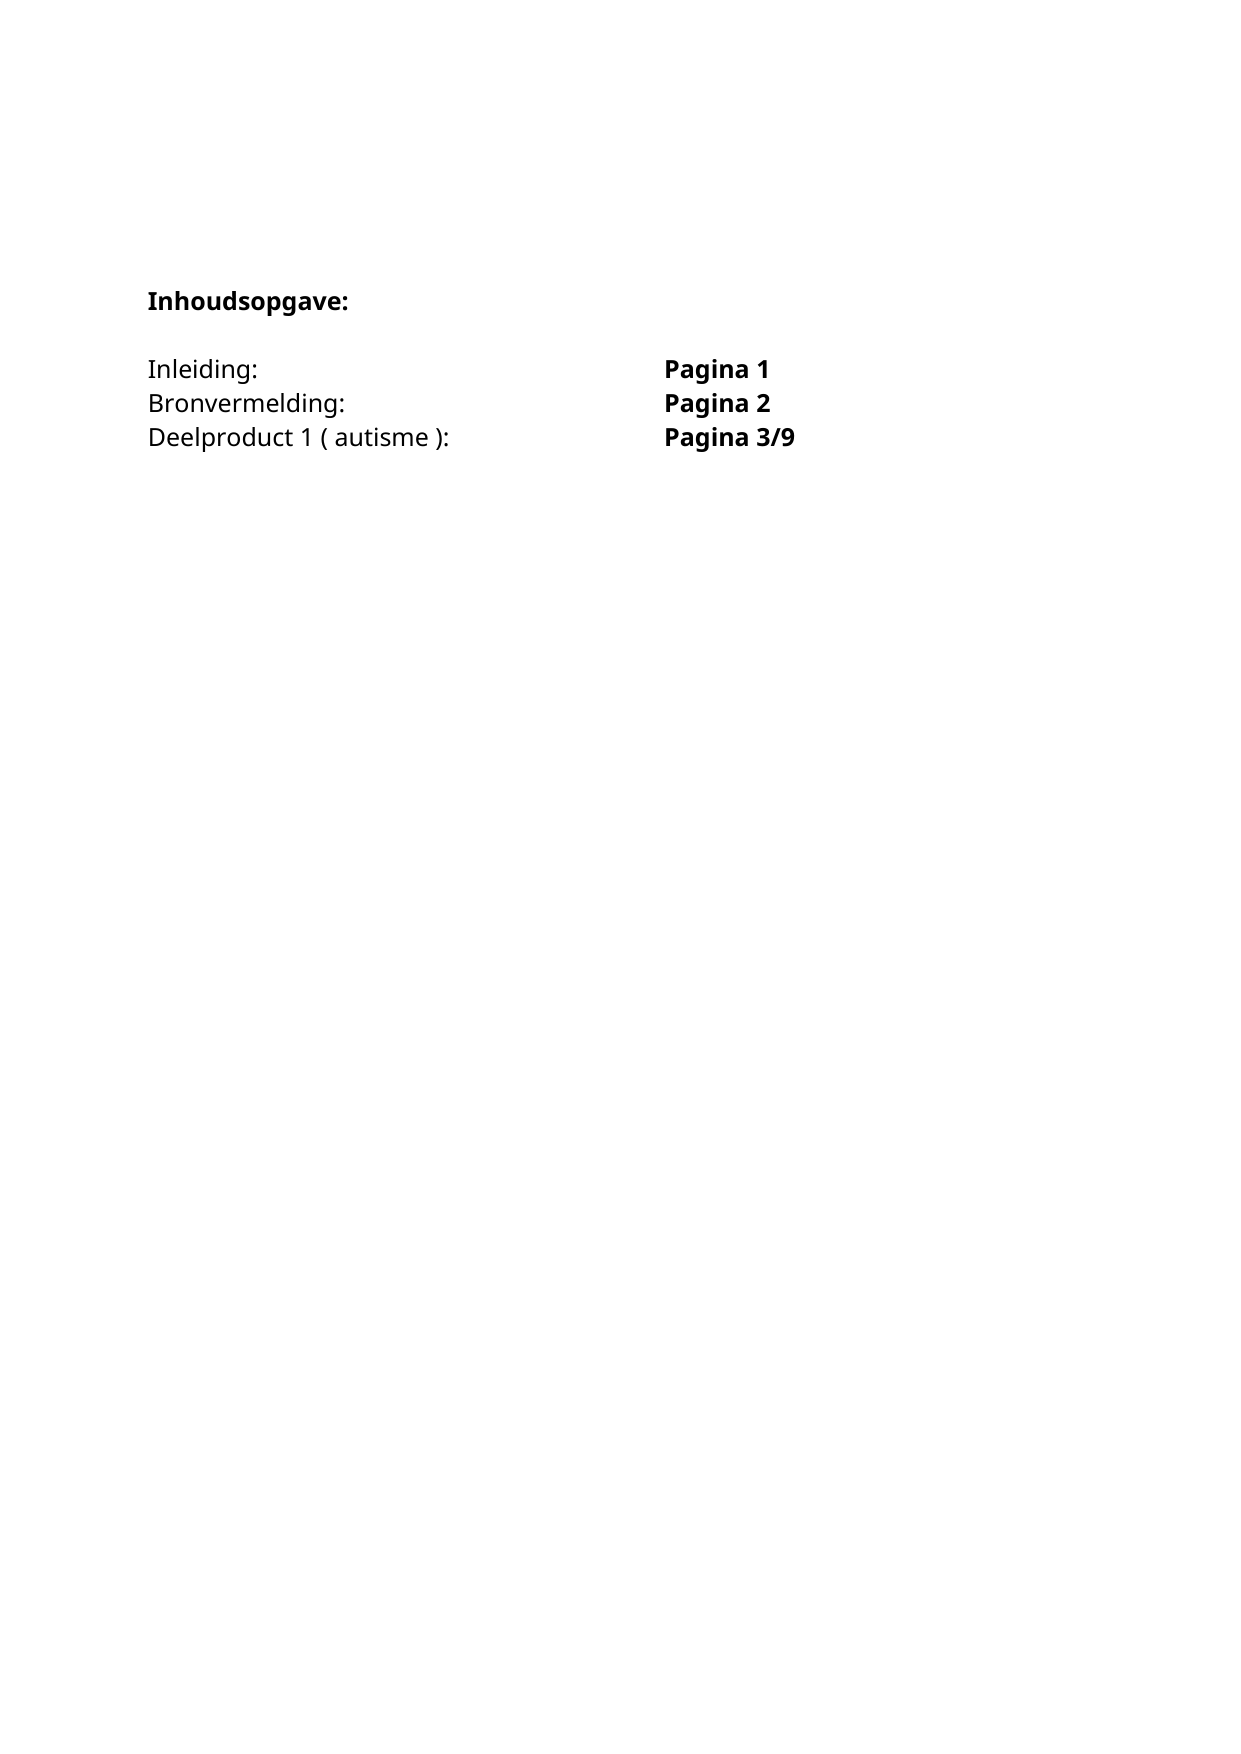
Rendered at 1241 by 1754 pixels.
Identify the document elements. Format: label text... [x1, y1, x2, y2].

text Bronvermelding: Pagina 2 [148, 386, 1093, 420]
text Deelproduct 1 ( autisme ): Pagina 3/9 [148, 420, 1093, 454]
text Inhoudsopgave: [148, 284, 1093, 318]
text Inleiding: Pagina 1 [148, 352, 1093, 386]
